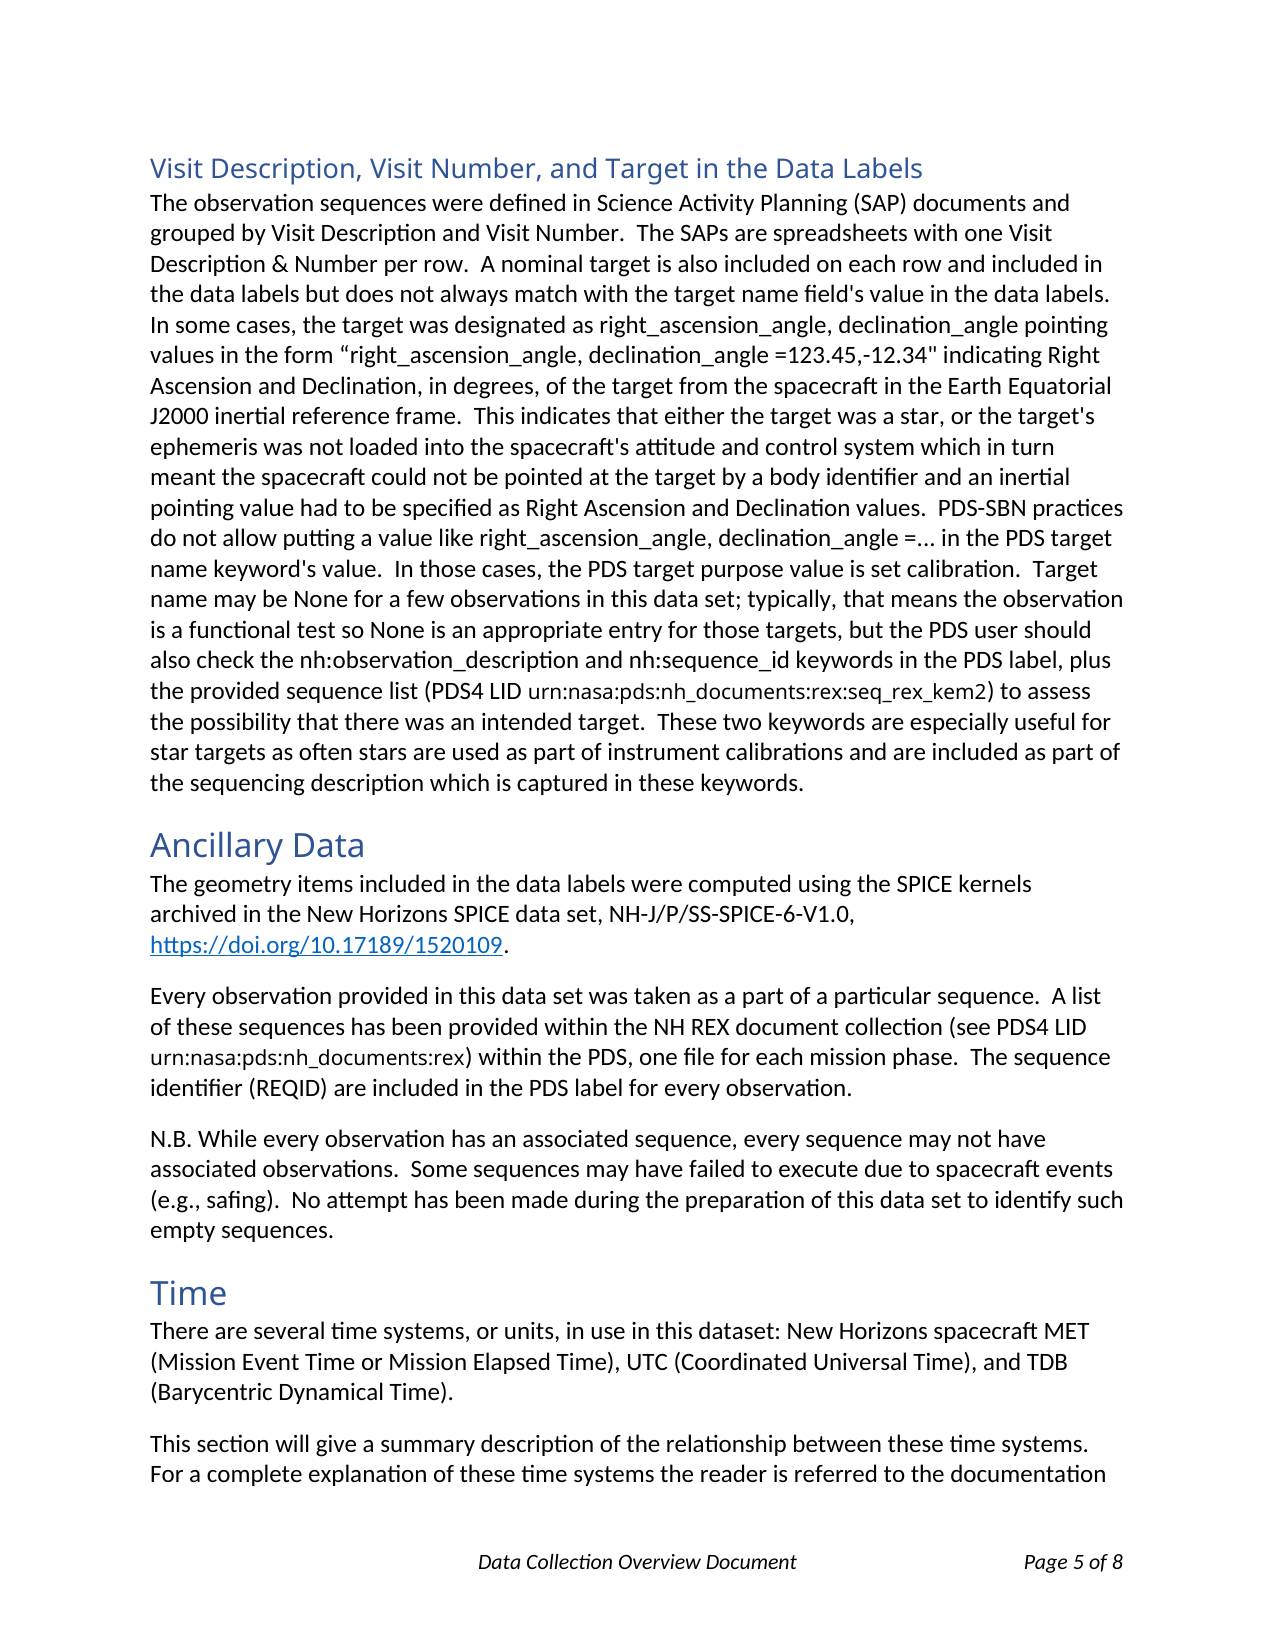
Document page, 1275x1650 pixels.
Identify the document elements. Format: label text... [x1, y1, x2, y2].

subtitle Time [150, 1270, 1125, 1316]
text Every observation provided in this data set was taken as a part of a particular sequence. A list of these sequences has been provided within the NH REX document collection (see PDS4 LID urn:nasa:pds:nh_documents:rex) within the PDS, one file for each mission phase. The sequence identifier (REQID) are included in the PDS label for every observation. [150, 980, 1125, 1102]
subtitle Visit Description, Visit Number, and Target in the Data Labels [150, 150, 1125, 187]
text The observation sequences were defined in Science Activity Planning (SAP) documents and grouped by Visit Description and Visit Number. The SAPs are spreadsheets with one Visit Description & Number per row. A nominal target is also included on each row and included in the data labels but does not always match with the target name field's value in the data labels. In some cases, the target was designated as right_ascension_angle, declination_angle pointing values in the form “right_ascension_angle, declination_angle =123.45,-12.34" indicating Right Ascension and Declination, in degrees, of the target from the spacecraft in the Earth Equatorial J2000 inertial reference frame. This indicates that either the target was a star, or the target's ephemeris was not loaded into the spacecraft's attitude and control system which in turn meant the spacecraft could not be pointed at the target by a body identifier and an inertial pointing value had to be specified as Right Ascension and Declination values. PDS-SBN practices do not allow putting a value like right_ascension_angle, declination_angle =... in the PDS target name keyword's value. In those cases, the PDS target purpose value is set calibration. Target name may be None for a few observations in this data set; typically, that means the observation is a functional test so None is an appropriate entry for those targets, but the PDS user should also check the nh:observation_description and nh:sequence_id keywords in the PDS label, plus the provided sequence list (PDS4 LID urn:nasa:pds:nh_documents:rex:seq_rex_kem2) to assess the possibility that there was an intended target. These two keywords are especially useful for star targets as often stars are used as part of instrument calibrations and are included as part of the sequencing description which is captured in these keywords. [150, 187, 1125, 797]
subtitle Ancillary Data [150, 822, 1125, 868]
text N.B. While every observation has an associated sequence, every sequence may not have associated observations. Some sequences may have failed to execute due to spacecraft events (e.g., safing). No attempt has been made during the preparation of this data set to identify such empty sequences. [150, 1123, 1125, 1245]
text There are several time systems, or units, in use in this dataset: New Horizons spacecraft MET (Mission Event Time or Mission Elapsed Time), UTC (Coordinated Universal Time), and TDB (Barycentric Dynamical Time). [150, 1316, 1125, 1407]
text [150, 1428, 1125, 1489]
text The geometry items included in the data labels were computed using the SPICE kernels archived in the New Horizons SPICE data set, NH-J/P/SS-SPICE-6-V1.0, https://doi.org/10.17189/1520109. [150, 868, 1125, 959]
